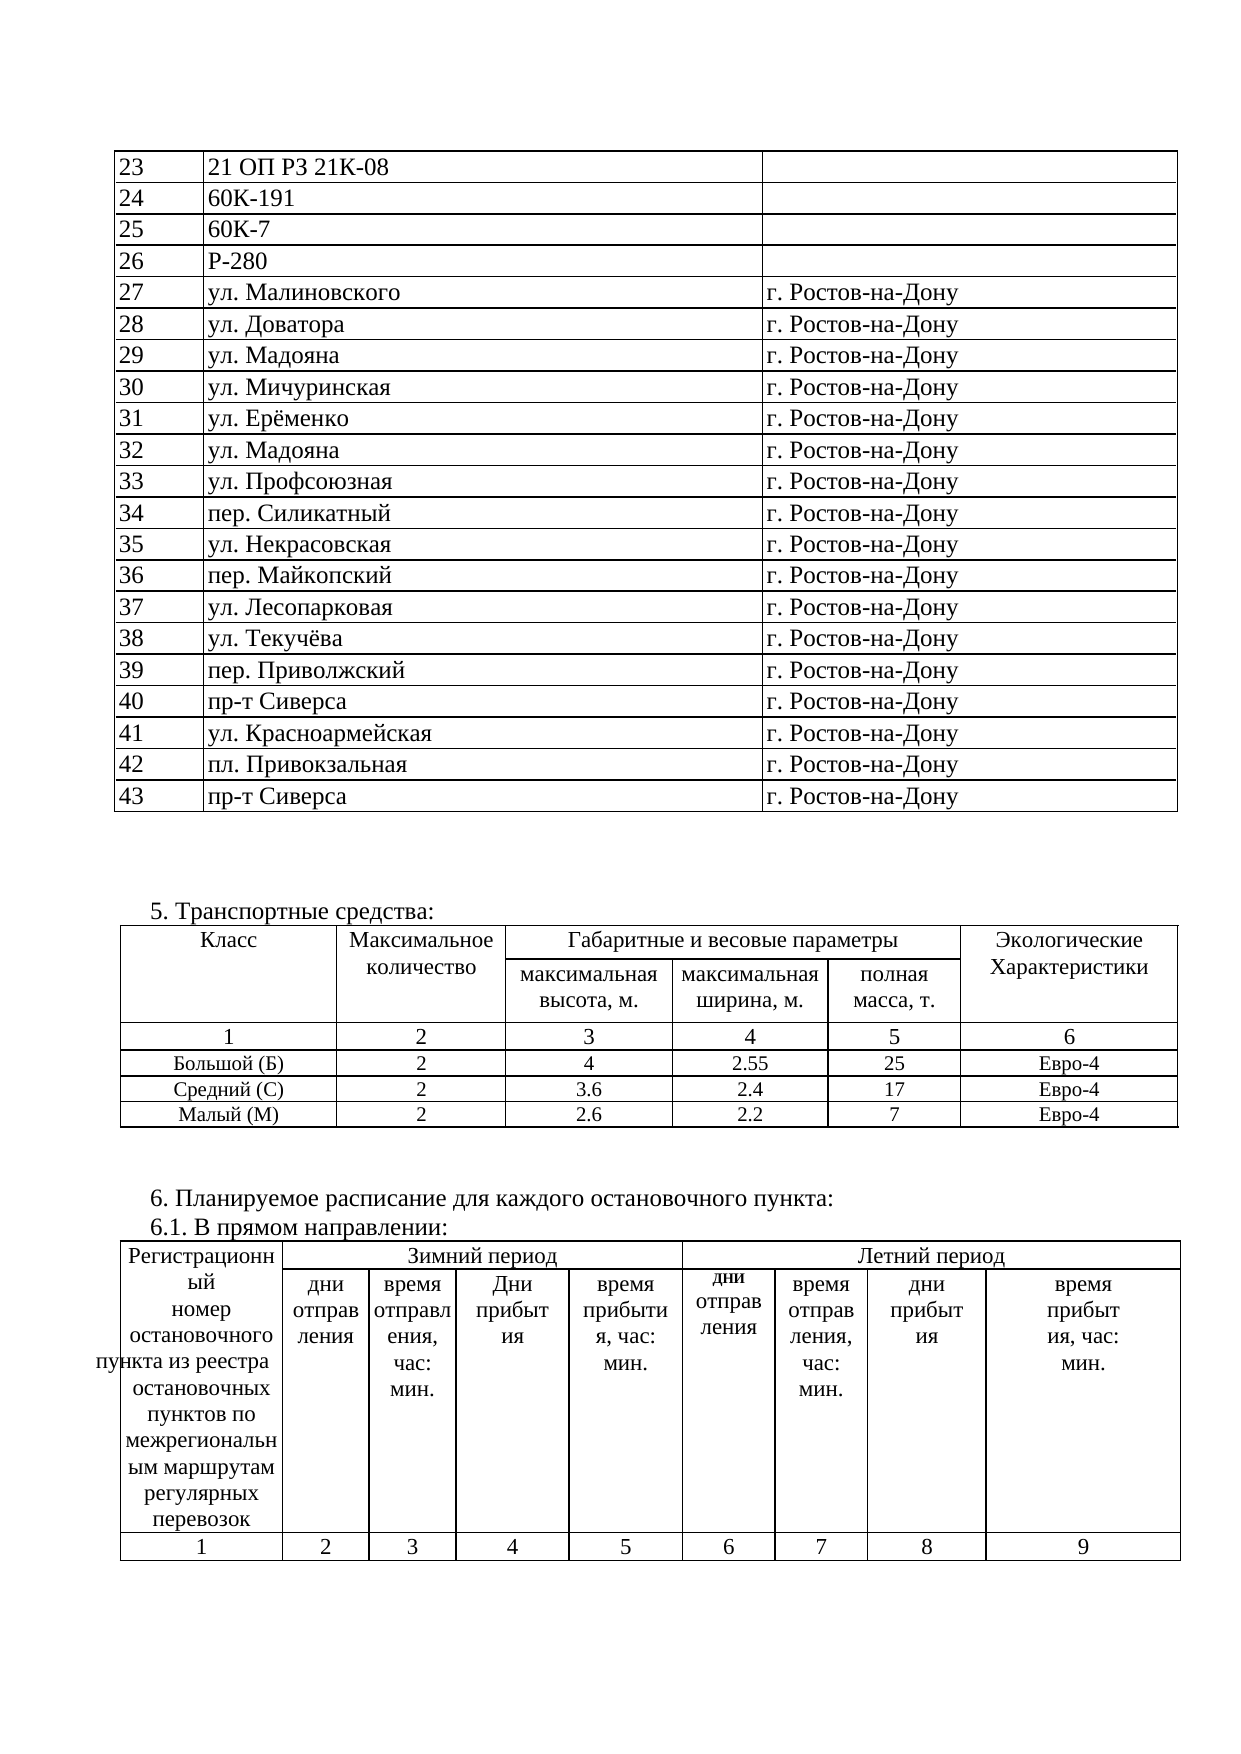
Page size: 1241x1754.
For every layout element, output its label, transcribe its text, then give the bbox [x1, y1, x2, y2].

table_cell [763, 213, 1177, 244]
table_cell г. Ростов-на-Дону [763, 622, 1177, 653]
table_cell 2 [337, 1077, 505, 1101]
table_cell Евро-4 [961, 1051, 1177, 1075]
table_cell г. Ростов-на-Дону [763, 779, 1177, 811]
table_cell 39 [115, 654, 203, 685]
text 6. Планируемое расписание для каждого остановочного пункта: [150, 1183, 1090, 1212]
table_cell 2.4 [673, 1077, 827, 1101]
table_cell 7 [776, 1533, 867, 1560]
table_cell г. Ростов-на-Дону [763, 433, 1177, 464]
table_cell 6 [961, 1023, 1177, 1049]
table_cell 33 [115, 466, 203, 496]
table_cell 2.55 [673, 1051, 827, 1075]
table_cell г. Ростов-на-Дону [763, 590, 1177, 622]
table_cell 5 [829, 1023, 960, 1049]
table_cell Евро-4 [961, 1102, 1177, 1126]
table_cell 29 [115, 340, 203, 370]
table_cell 4 [673, 1023, 827, 1049]
table_cell ул. Мадояна [204, 435, 762, 464]
table_cell г. Ростов-на-Дону [763, 528, 1177, 559]
table_header Летний период [683, 1242, 1180, 1268]
table_header Максимальное количество [337, 926, 505, 1021]
table_cell Дни прибыт ия [457, 1270, 568, 1532]
table_cell 2.2 [673, 1102, 827, 1126]
table_cell 17 [829, 1077, 960, 1101]
table_cell 28 [115, 308, 203, 339]
table_cell ул. Мичуринская [204, 372, 762, 402]
table_cell ул. Малиновского [204, 277, 762, 307]
table_header Класс [121, 926, 336, 1021]
table_cell г. Ростов-на-Дону [763, 748, 1177, 779]
table_cell ул. Красноармейская [204, 718, 762, 748]
table_cell 43 [115, 780, 203, 811]
table_cell 2 [283, 1533, 368, 1560]
table_cell ул. Лесопарковая [204, 592, 762, 622]
table_cell ДНИ отправ ления [683, 1270, 774, 1532]
table_cell 60К-191 [204, 183, 762, 213]
table_cell ул. Мадояна [204, 340, 762, 370]
table_cell 3 [370, 1533, 455, 1560]
table_cell 4 [457, 1533, 568, 1560]
table_cell пл. Привокзальная [204, 749, 762, 779]
table_cell г. Ростов-на-Дону [763, 465, 1177, 496]
table_cell пер. Приволжский [204, 655, 762, 685]
table_cell 30 [115, 371, 203, 402]
table_cell 1 [121, 1533, 282, 1560]
table_cell 3 [506, 1023, 672, 1049]
table_cell пр-т Сиверса [204, 686, 762, 716]
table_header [121, 1242, 282, 1532]
table_cell ул. Профсоюзная [204, 466, 762, 496]
table_cell г. Ростов-на-Дону [763, 716, 1177, 748]
table_cell Средний (С) [121, 1077, 336, 1101]
table_header Габаритные и весовые параметры [506, 926, 960, 958]
table_cell 4 [506, 1051, 672, 1075]
table_cell ул. Текучёва [204, 623, 762, 653]
table_cell 34 [115, 497, 203, 527]
table_cell 6 [683, 1533, 774, 1560]
table_cell 26 [115, 245, 203, 276]
table_cell г. Ростов-на-Дону [763, 402, 1177, 433]
table_cell 37 [115, 591, 203, 622]
text 6.1. В прямом направлении: [150, 1212, 1090, 1240]
table_cell 40 [115, 686, 203, 716]
table_cell 41 [115, 717, 203, 748]
table_cell 36 [115, 560, 203, 590]
table_cell максимальная ширина, м. [673, 960, 827, 1021]
table_cell дни отправ ления [283, 1270, 368, 1532]
table_cell г. Ростов-на-Дону [763, 496, 1177, 527]
table_cell г. Ростов-на-Дону [763, 370, 1177, 402]
table_cell г. Ростов-на-Дону [763, 685, 1177, 716]
table_header Экологические Характеристики [961, 926, 1177, 1021]
table_cell 25 [115, 214, 203, 244]
table_cell 21 ОП РЗ 21К-08 [204, 152, 762, 181]
table_cell ул. Ерёменко [204, 403, 762, 433]
table_cell время прибыти я, час: мин. [570, 1270, 682, 1532]
table_cell пер. Майкопский [204, 561, 762, 590]
table_cell 2.6 [506, 1102, 672, 1126]
table_cell ул. Некрасовская [204, 529, 762, 559]
table_cell 2 [337, 1102, 505, 1126]
table_cell 60К-7 [204, 215, 762, 244]
table_cell 2 [337, 1023, 505, 1049]
table_cell г. Ростов-на-Дону [763, 339, 1177, 370]
table_cell 31 [115, 403, 203, 433]
table_cell 23 [115, 152, 203, 181]
table_cell 7 [829, 1102, 960, 1126]
table_cell 42 [115, 749, 203, 779]
table_cell 1 [121, 1023, 336, 1049]
table_cell 2 [337, 1051, 505, 1075]
table_cell Большой (Б) [121, 1051, 336, 1075]
table_cell максимальная высота, м. [506, 960, 672, 1021]
table_cell г. Ростов-на-Дону [763, 276, 1177, 307]
table_cell 27 [115, 277, 203, 307]
table_cell 9 [987, 1533, 1180, 1560]
table_cell 8 [868, 1533, 985, 1560]
table_cell 38 [115, 623, 203, 653]
table_cell полная масса, т. [829, 960, 960, 1021]
table_cell г. Ростов-на-Дону [763, 307, 1177, 339]
table_cell [763, 244, 1177, 276]
table_cell дни прибыт ия [868, 1270, 985, 1532]
table_cell Малый (М) [121, 1102, 336, 1126]
table_cell 35 [115, 529, 203, 559]
table_cell 5 [570, 1533, 682, 1560]
table_cell время отправл ения, час: мин. [370, 1270, 455, 1532]
table_cell время прибыт ия, час: мин. [987, 1270, 1180, 1532]
table_cell 3.6 [506, 1077, 672, 1101]
table_header Зимний период [283, 1242, 682, 1268]
table_cell [763, 152, 1177, 181]
table_cell [763, 181, 1177, 213]
table_cell г. Ростов-на-Дону [763, 559, 1177, 590]
table_cell г. Ростов-на-Дону [763, 653, 1177, 685]
table_cell Евро-4 [961, 1077, 1177, 1101]
table_cell Р-280 [204, 246, 762, 276]
text 5. Транспортные средства: [150, 896, 1090, 925]
table_cell 24 [115, 183, 203, 213]
table_cell пр-т Сиверса [204, 781, 762, 811]
table_cell ул. Доватора [204, 309, 762, 339]
table_cell пер. Силикатный [204, 498, 762, 527]
table_cell время отправ ления, час: мин. [776, 1270, 867, 1532]
table_cell 25 [829, 1051, 960, 1075]
table_cell 32 [115, 434, 203, 464]
